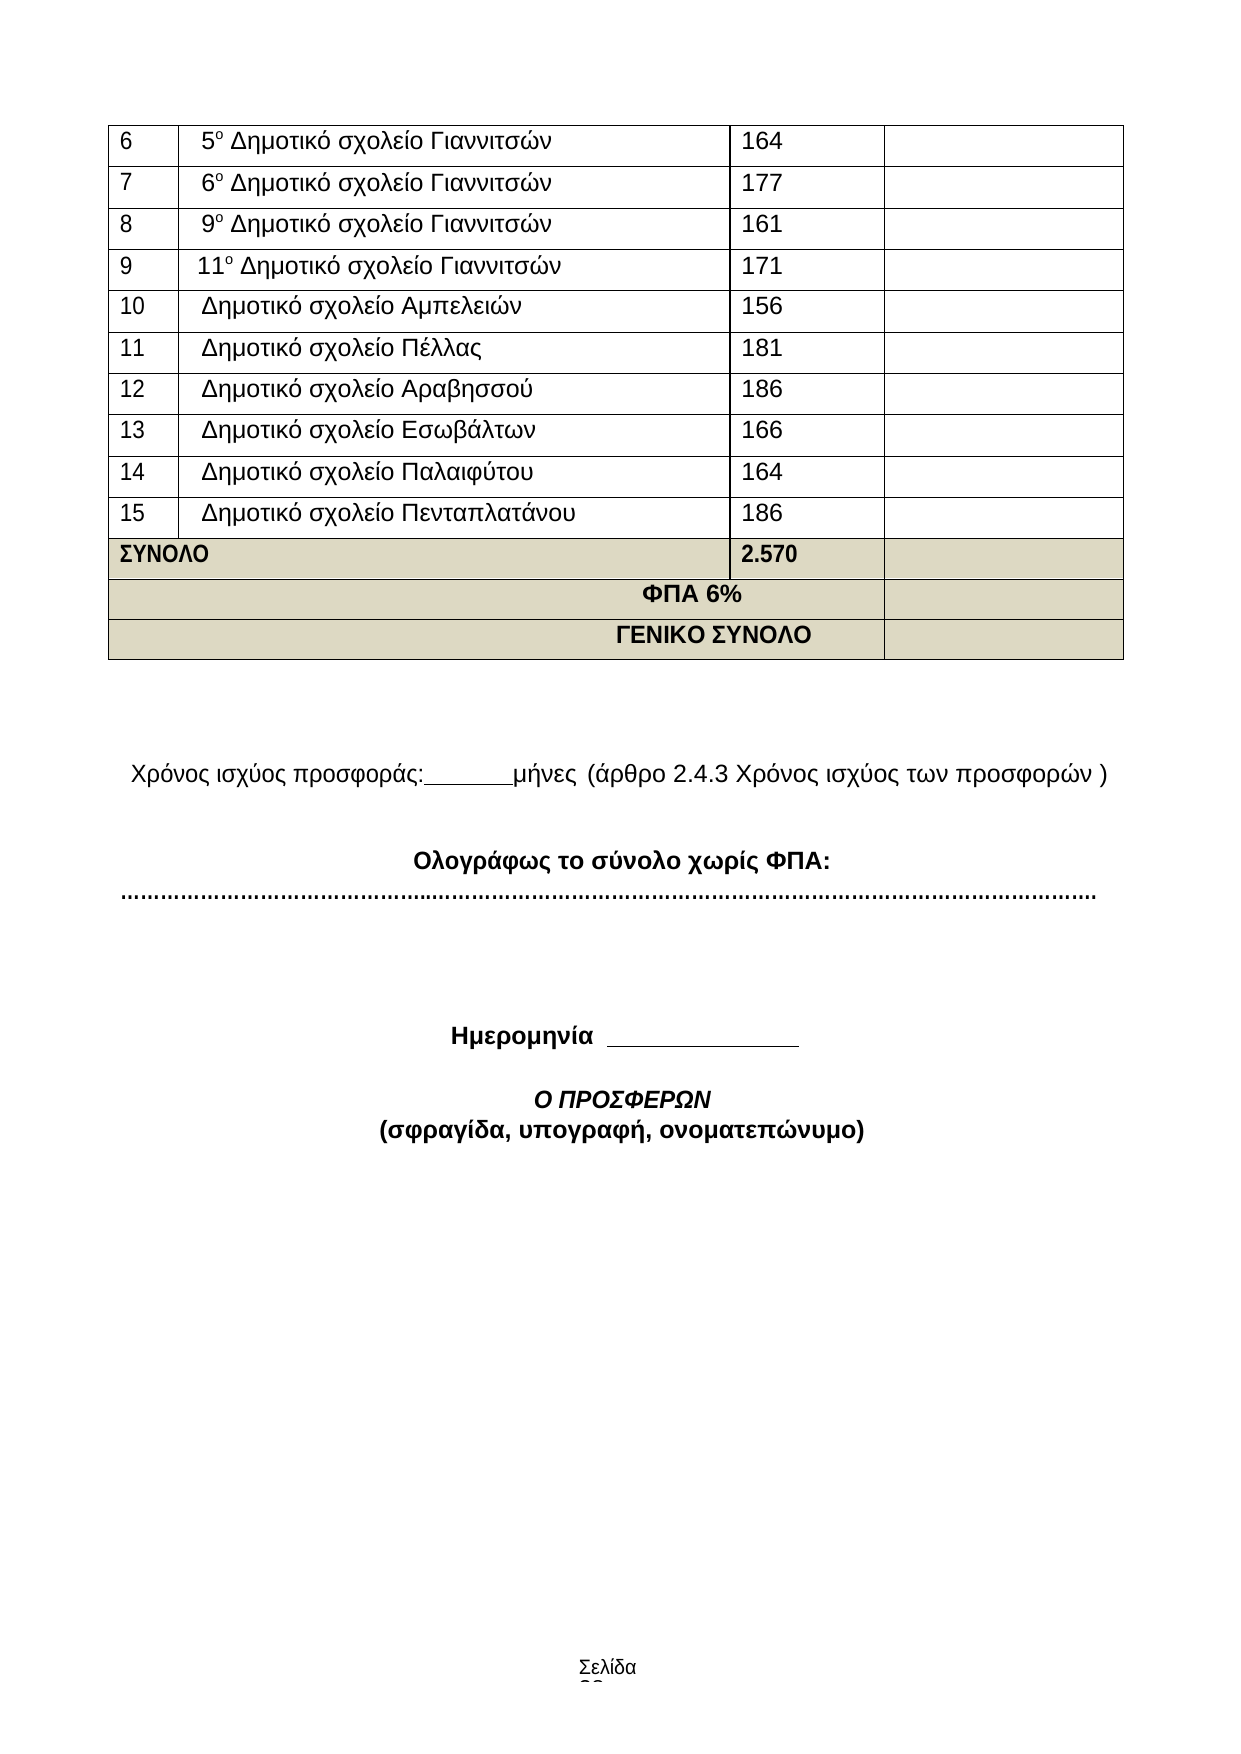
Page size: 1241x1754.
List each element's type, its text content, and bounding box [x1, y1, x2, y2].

table_cell 7 [109, 167, 178, 207]
table_cell 171 [731, 250, 884, 290]
text Χρόνος ισχύος προσφοράς: μήνες (άρθρο 2.4.3 Χρόνος ισχύος των προσφορών ) [131, 758, 1155, 787]
table_cell 13 [109, 415, 178, 456]
table_cell ΓΕΝΙΚΟ ΣΥΝΟΛΟ [109, 620, 884, 659]
table_cell 181 [731, 333, 884, 373]
table_cell Δημοτικό σχολείο Πενταπλατάνου [179, 498, 729, 538]
table_cell ΦΠΑ 6% [109, 580, 884, 619]
table_cell [885, 415, 1123, 456]
table_cell 161 [731, 209, 884, 249]
table_cell [885, 539, 1123, 578]
table_cell 15 [109, 498, 178, 538]
table_cell 11 [109, 333, 178, 373]
table_cell 14 [109, 457, 178, 497]
table_cell 5ο Δημοτικό σχολείο Γιαννιτσών [179, 126, 729, 166]
table_cell [885, 167, 1123, 207]
text (σφραγίδα, υπογραφή, ονοματεπώνυμο) [104, 1116, 1140, 1144]
table_cell Δημοτικό σχολείο Παλαιφύτου [179, 457, 729, 497]
table_cell [885, 498, 1123, 538]
table_cell Δημοτικό σχολείο Αμπελειών [179, 291, 729, 332]
text Ολογράφως το σύνολο χωρίς ΦΠΑ: [89, 846, 1155, 874]
table_cell 186 [731, 498, 884, 538]
table_cell [885, 209, 1123, 249]
table_cell [885, 126, 1123, 166]
table_cell 10 [109, 291, 178, 332]
table_cell Δημοτικό σχολείο Εσωβάλτων [179, 415, 729, 456]
table_cell [885, 333, 1123, 373]
table_cell [885, 250, 1123, 290]
table_cell 8 [109, 209, 178, 249]
table_cell 177 [731, 167, 884, 207]
table_cell 164 [731, 126, 884, 166]
table_cell 6 [109, 126, 178, 166]
table_cell 9 [109, 250, 178, 290]
table_cell 2.570 [731, 539, 884, 578]
table_cell 6ο Δημοτικό σχολείο Γιαννιτσών [179, 167, 729, 207]
table_cell 156 [731, 291, 884, 332]
table_cell 11ο Δημοτικό σχολείο Γιαννιτσών [179, 250, 729, 290]
table_cell Δημοτικό σχολείο Πέλλας [179, 333, 729, 373]
table_cell 9ο Δημοτικό σχολείο Γιαννιτσών [179, 209, 729, 249]
table_cell Δημοτικό σχολείο Αραβησσού [179, 374, 729, 414]
table_cell 186 [731, 374, 884, 414]
table_cell [885, 580, 1123, 619]
table_cell [885, 620, 1123, 659]
table_cell ΣΥΝΟΛΟ [109, 539, 729, 578]
table_cell 166 [731, 415, 884, 456]
table_cell [885, 457, 1123, 497]
text Ημερομηνία [94, 1021, 1155, 1049]
table_cell 164 [731, 457, 884, 497]
table_cell 12 [109, 374, 178, 414]
table_cell [885, 291, 1123, 332]
text ………………………………………..………………………………………………………………………………………. [120, 876, 1155, 905]
table_cell [885, 374, 1123, 414]
text Ο ΠΡΟΣΦΕΡΩΝ [104, 1085, 1140, 1114]
